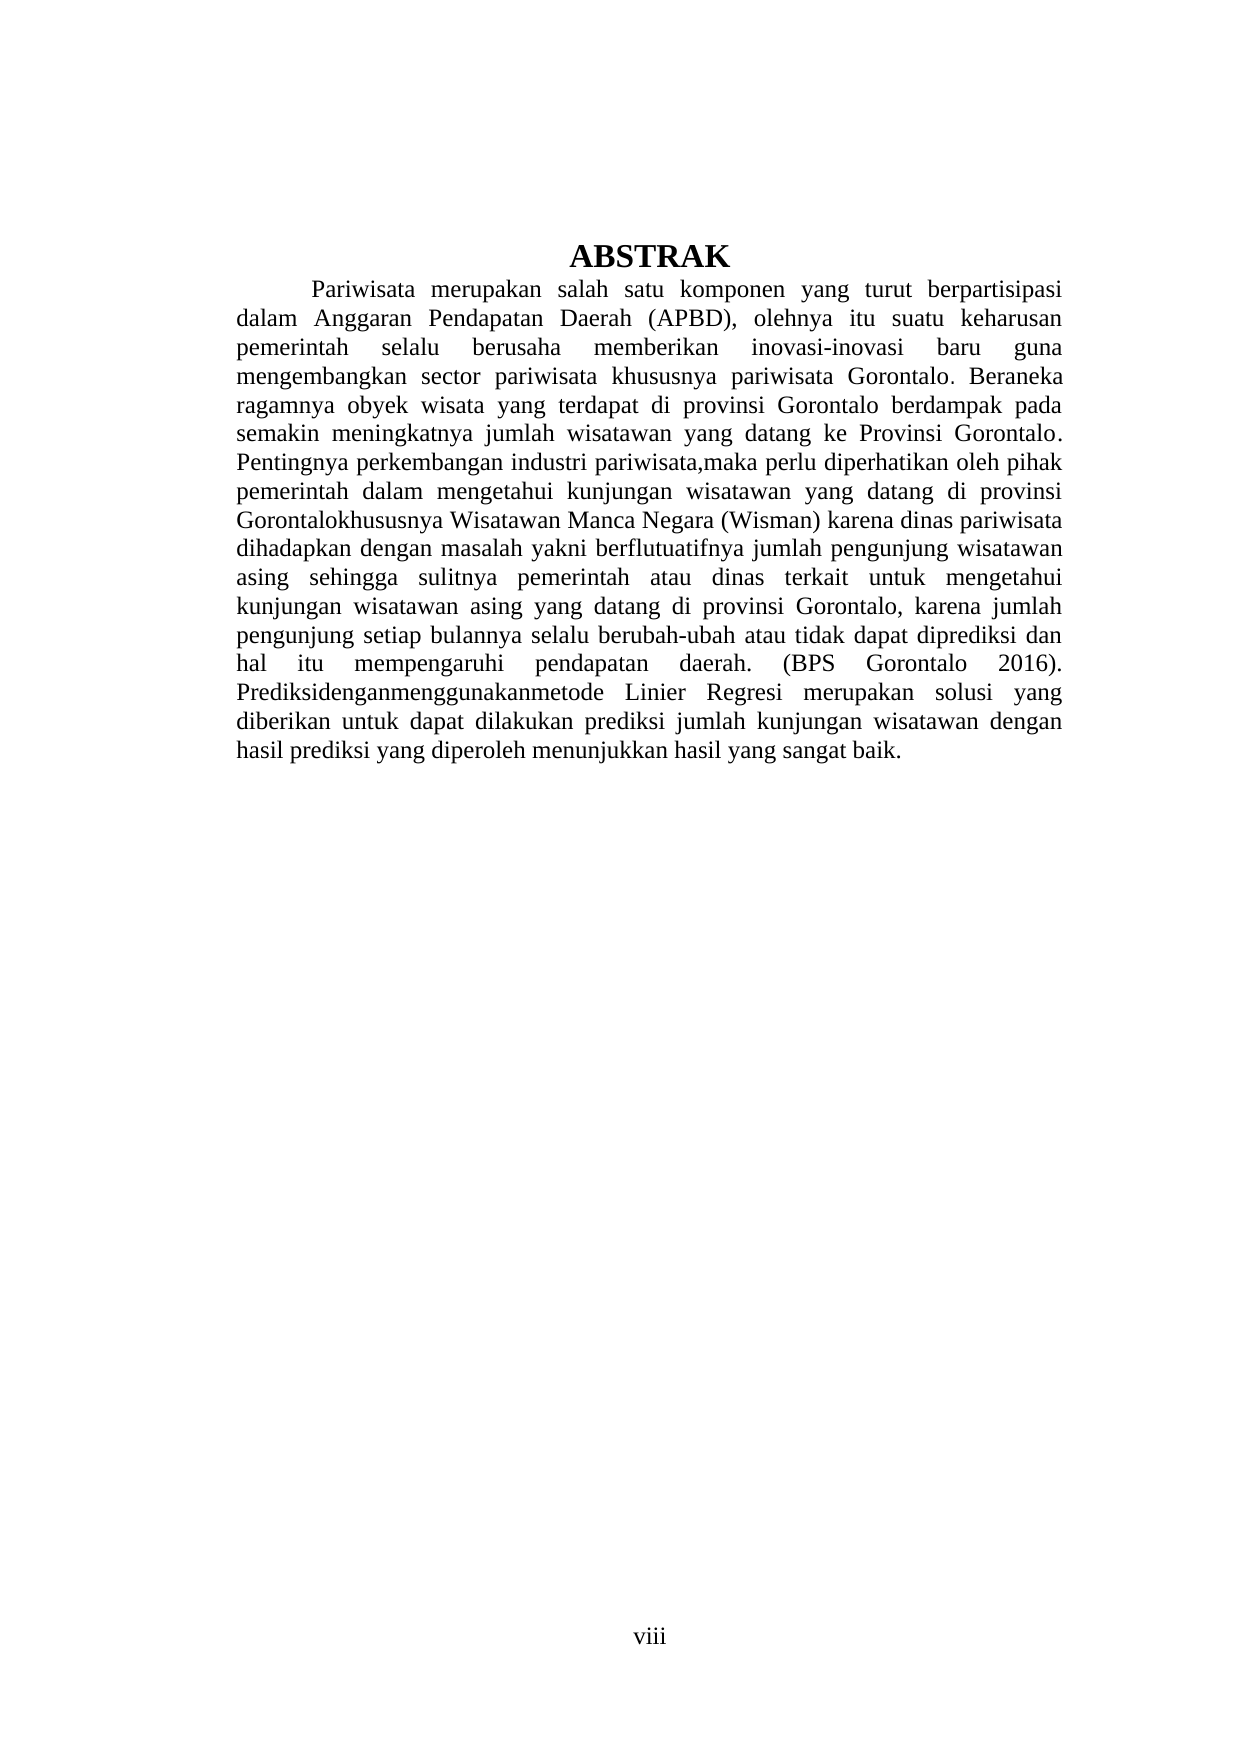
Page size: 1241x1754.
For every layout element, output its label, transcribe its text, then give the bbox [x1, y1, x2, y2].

text Pariwisata merupakan salah satu komponen yang turut berpartisipasi dalam Anggaran Pendapatan Daerah (APBD), olehnya itu suatu keharusan pemerintah selalu berusaha memberikan inovasi-inovasi baru guna mengembangkan sector pariwisata khususnya pariwisata Gorontalo. Beraneka ragamnya obyek wisata yang terdapat di provinsi Gorontalo berdampak pada semakin meningkatnya jumlah wisatawan yang datang ke Provinsi Gorontalo. Pentingnya perkembangan industri pariwisata,maka perlu diperhatikan oleh pihak pemerintah dalam mengetahui kunjungan wisatawan yang datang di provinsi Gorontalokhususnya Wisatawan Manca Negara (Wisman) karena dinas pariwisata dihadapkan dengan masalah yakni berflutuatifnya jumlah pengunjung wisatawan asing sehingga sulitnya pemerintah atau dinas terkait untuk mengetahui kunjungan wisatawan asing yang datang di provinsi Gorontalo, karena jumlah pengunjung setiap bulannya selalu berubah-ubah atau tidak dapat diprediksi dan hal itu mempengaruhi pendapatan daerah. (BPS Gorontalo 2016). Prediksidenganmenggunakanmetode Linier Regresi merupakan solusi yang diberikan untuk dapat dilakukan prediksi jumlah kunjungan wisatawan dengan hasil prediksi yang diperoleh menunjukkan hasil yang sangat baik. [236, 274, 1063, 763]
subtitle ABSTRAK [236, 236, 1063, 274]
